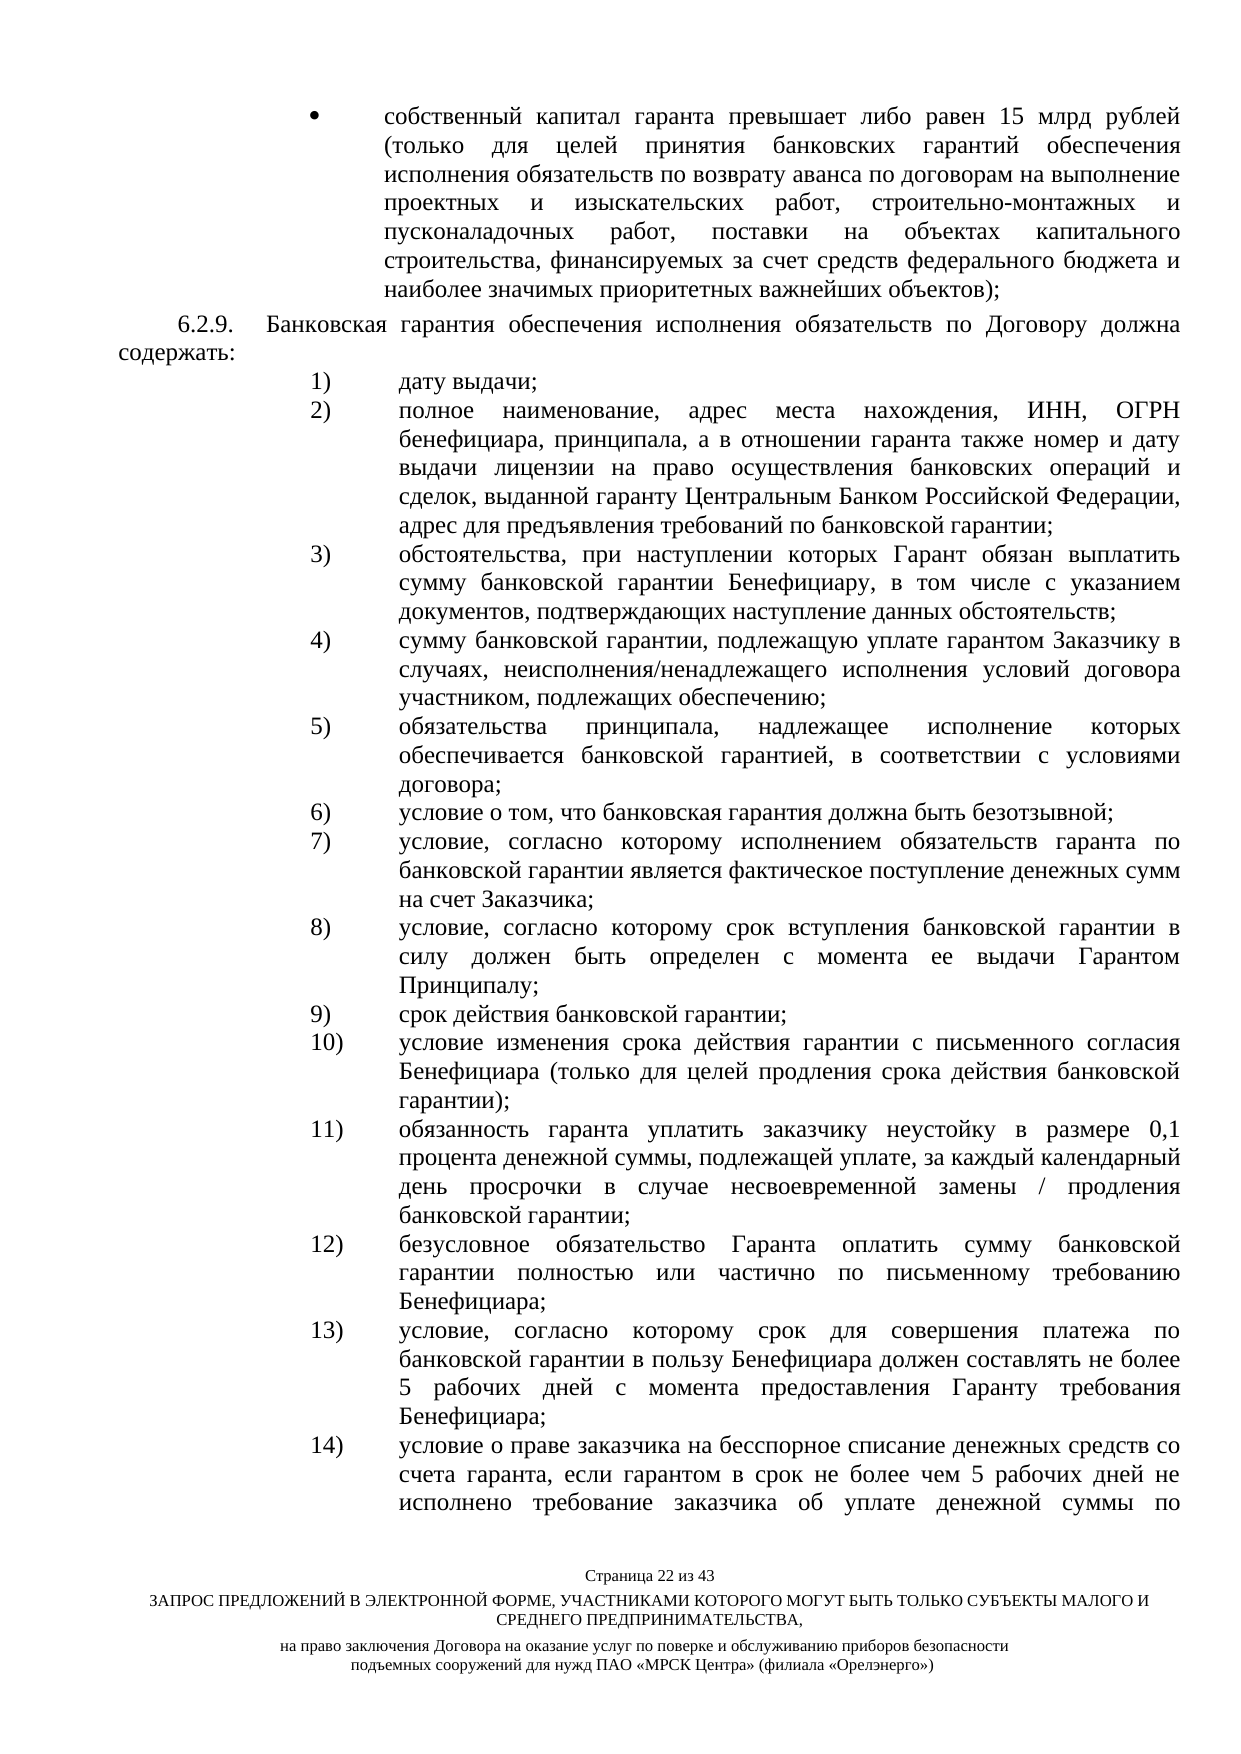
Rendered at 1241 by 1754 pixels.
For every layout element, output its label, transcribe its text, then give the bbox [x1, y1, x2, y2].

list обязанность гаранта уплатить заказчику неустойку в размере 0,1 процента денежной суммы, подлежащей уплате, за каждый календарный день просрочки в случае несвоевременной замены / продления банковской гарантии; [310, 1114, 1181, 1229]
list срок действия банковской гарантии; [310, 999, 1181, 1027]
list условие, согласно которому исполнением обязательств гаранта по банковской гарантии является фактическое поступление денежных сумм на счет Заказчика; [310, 826, 1181, 912]
list обязательства принципала, надлежащее исполнение которых обеспечивается банковской гарантией, в соответствии с условиями договора; [310, 711, 1181, 797]
list сумму банковской гарантии, подлежащую уплате гарантом Заказчику в случаях, неисполнения/ненадлежащего исполнения условий договора участником, подлежащих обеспечению; [310, 625, 1181, 711]
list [310, 1430, 1181, 1516]
list собственный капитал гаранта превышает либо равен 15 млрд рублей (только для целей принятия банковских гарантий обеспечения исполнения обязательств по возврату аванса по договорам на выполнение проектных и изыскательских работ, строительно-монтажных и пусконаладочных работ, поставки на объектах капитального строительства, финансируемых за счет средств федерального бюджета и наиболее значимых приоритетных важнейших объектов); [310, 101, 1181, 302]
list условие, согласно которому срок вступления банковской гарантии в силу должен быть определен с момента ее выдачи Гарантом Принципалу; [310, 912, 1181, 999]
list безусловное обязательство Гаранта оплатить сумму банковской гарантии полностью или частично по письменному требованию Бенефициара; [310, 1229, 1181, 1315]
list полное наименование, адрес места нахождения, ИНН, ОГРН бенефициара, принципала, а в отношении гаранта также номер и дату выдачи лицензии на право осуществления банковских операций и сделок, выданной гаранту Центральным Банком Российской Федерации, адрес для предъявления требований по банковской гарантии; [310, 395, 1181, 539]
list обстоятельства, при наступлении которых Гарант обязан выплатить сумму банковской гарантии Бенефициару, в том числе с указанием документов, подтверждающих наступление данных обстоятельств; [310, 539, 1181, 625]
list дату выдачи; [310, 366, 1181, 395]
list условие изменения срока действия гарантии с письменного согласия Бенефициара (только для целей продления срока действия банковской гарантии); [310, 1027, 1181, 1114]
subtitle Банковская гарантия обеспечения исполнения обязательств по Договору должна содержать: [118, 309, 1181, 366]
list условие, согласно которому срок для совершения платежа по банковской гарантии в пользу Бенефициара должен составлять не более 5 рабочих дней с момента предоставления Гаранту требования Бенефициара; [310, 1315, 1181, 1430]
list условие о том, что банковская гарантия должна быть безотзывной; [310, 797, 1181, 826]
